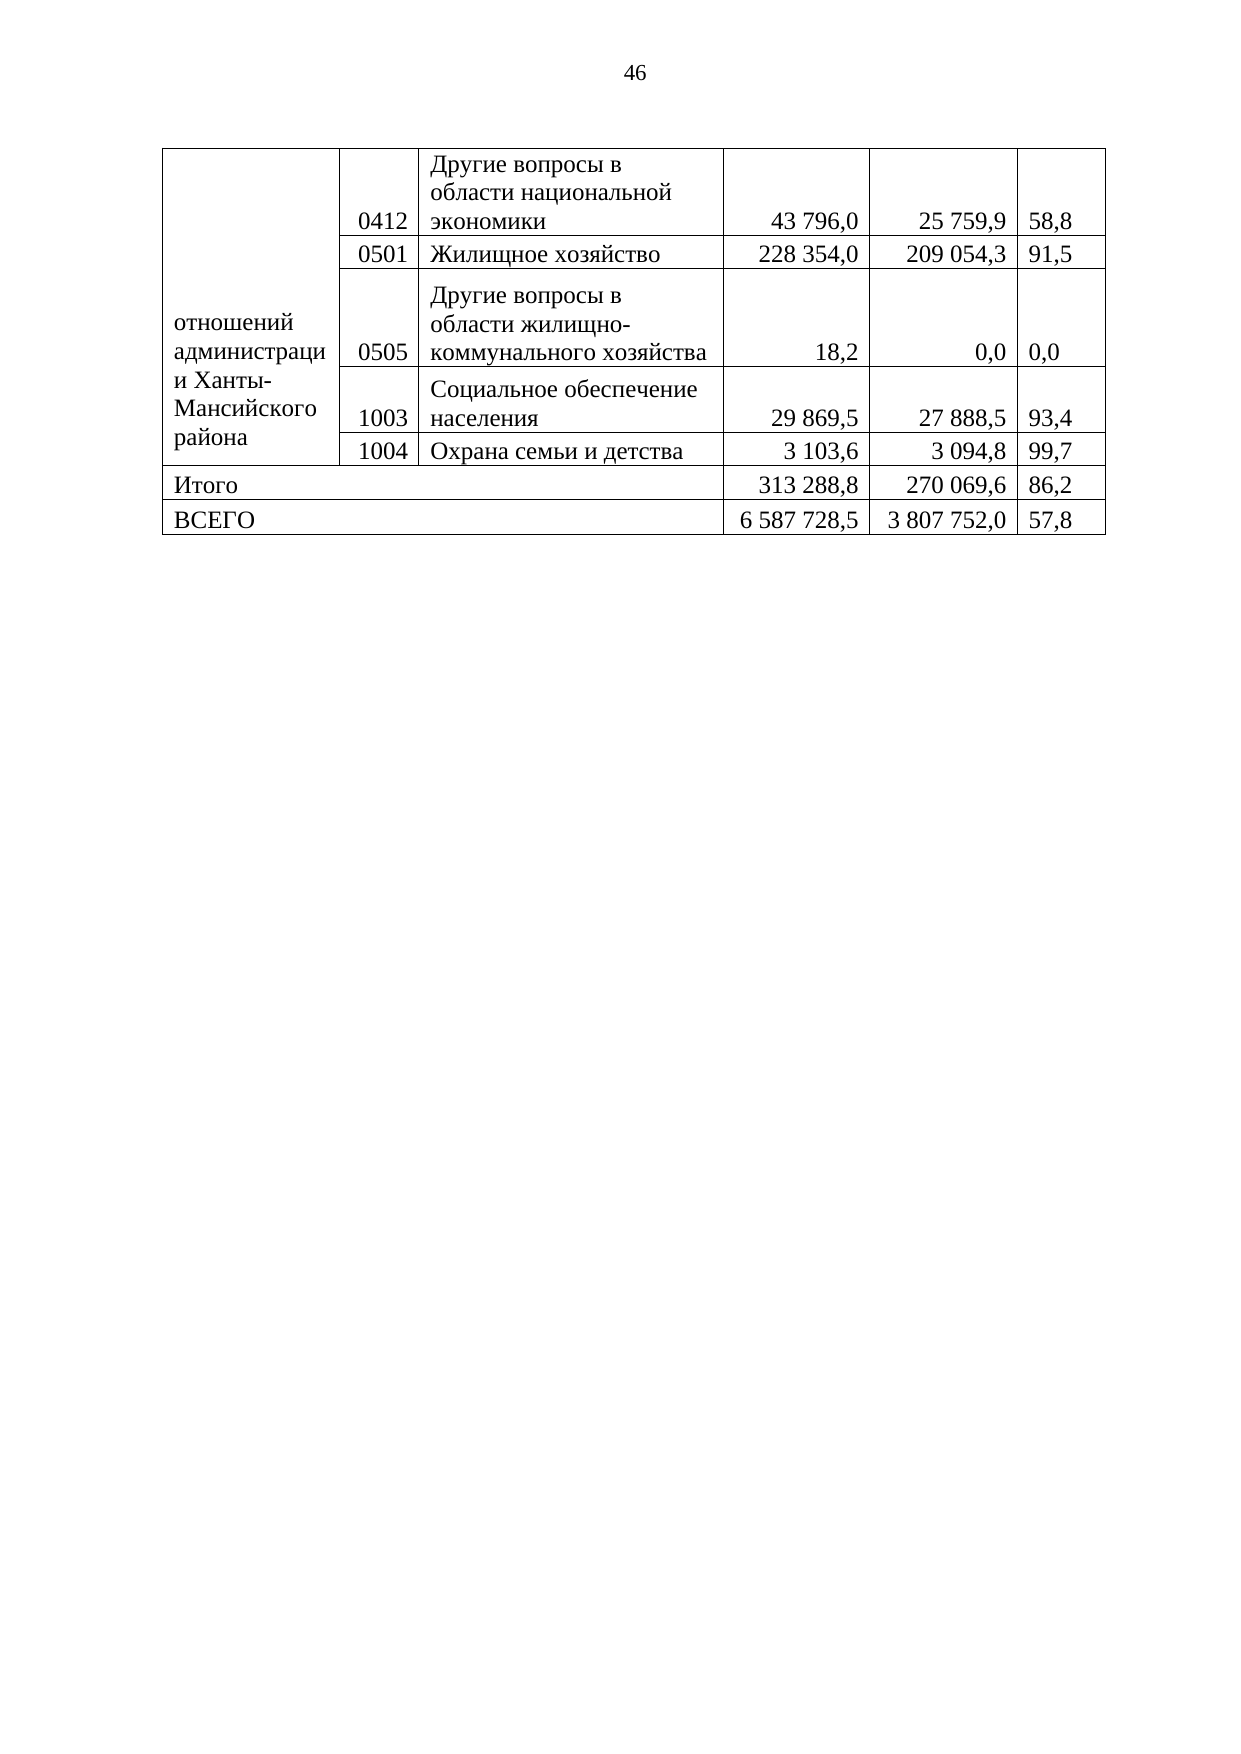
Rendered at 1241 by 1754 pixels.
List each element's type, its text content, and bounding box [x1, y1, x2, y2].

table_cell 1003 [340, 367, 418, 432]
table_cell Итого [163, 466, 723, 499]
table_cell Социальное обеспечение населения [419, 367, 723, 432]
table_cell ВСЕГО [163, 500, 723, 533]
table_cell 27 888,5 [870, 367, 1017, 432]
table_cell Другие вопросы в области национальной экономики [419, 149, 723, 235]
table_cell 86,2 [1018, 466, 1105, 499]
table_cell 313 288,8 [724, 466, 869, 499]
table_cell 58,8 [1018, 149, 1105, 235]
table_cell 0501 [340, 236, 418, 268]
table_cell 0412 [340, 149, 418, 235]
table_cell 228 354,0 [724, 236, 869, 268]
table_cell 270 069,6 [870, 466, 1017, 499]
table_cell 3 094,8 [870, 433, 1017, 465]
table_cell 0505 [340, 269, 418, 366]
table_cell Другие вопросы в области жилищно-коммунального хозяйства [419, 269, 723, 366]
table_cell 209 054,3 [870, 236, 1017, 268]
table_cell 25 759,9 [870, 149, 1017, 235]
table_cell 18,2 [724, 269, 869, 366]
table_cell 57,8 [1018, 500, 1105, 533]
table_cell 3 807 752,0 [870, 500, 1017, 533]
table_cell Охрана семьи и детства [419, 433, 723, 465]
table_cell Жилищное хозяйство [419, 236, 723, 268]
table_cell 93,4 [1018, 367, 1105, 432]
table_cell 43 796,0 [724, 149, 869, 235]
table_cell 91,5 [1018, 236, 1105, 268]
table_cell 6 587 728,5 [724, 500, 869, 533]
table_cell 3 103,6 [724, 433, 869, 465]
table_cell 29 869,5 [724, 367, 869, 432]
table_cell 99,7 [1018, 433, 1105, 465]
table_cell 1004 [340, 433, 418, 465]
table_cell 0,0 [1018, 269, 1105, 366]
table_cell 0,0 [870, 269, 1017, 366]
